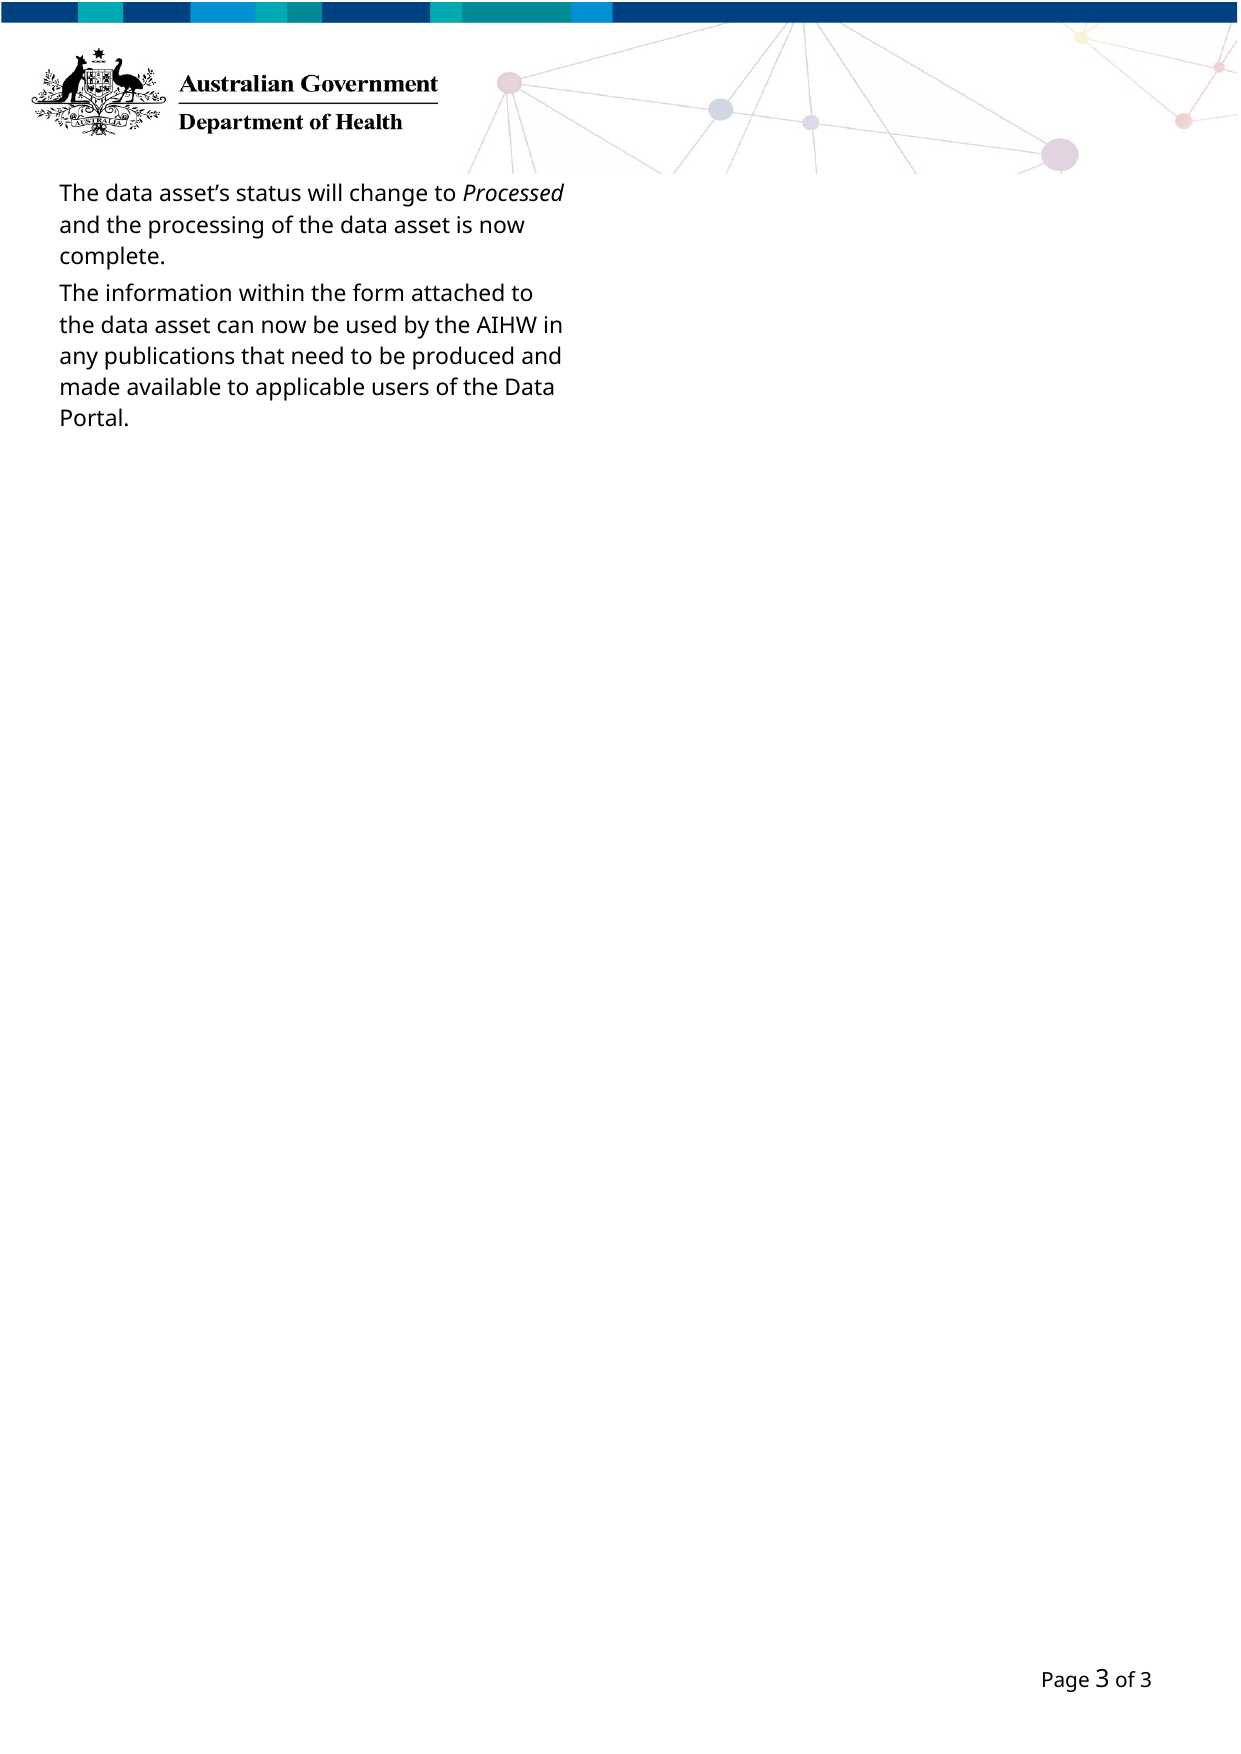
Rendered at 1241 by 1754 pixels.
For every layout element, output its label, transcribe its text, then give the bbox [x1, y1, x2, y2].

picture [1, 2, 1238, 175]
text The information within the form attached to the data asset can now be used by the AIHW in any publications that need to be produced and made available to applicable users of the Data Portal. [59, 277, 568, 433]
text The data asset’s status will change to Processed and the processing of the data asset is now complete. [59, 177, 568, 271]
